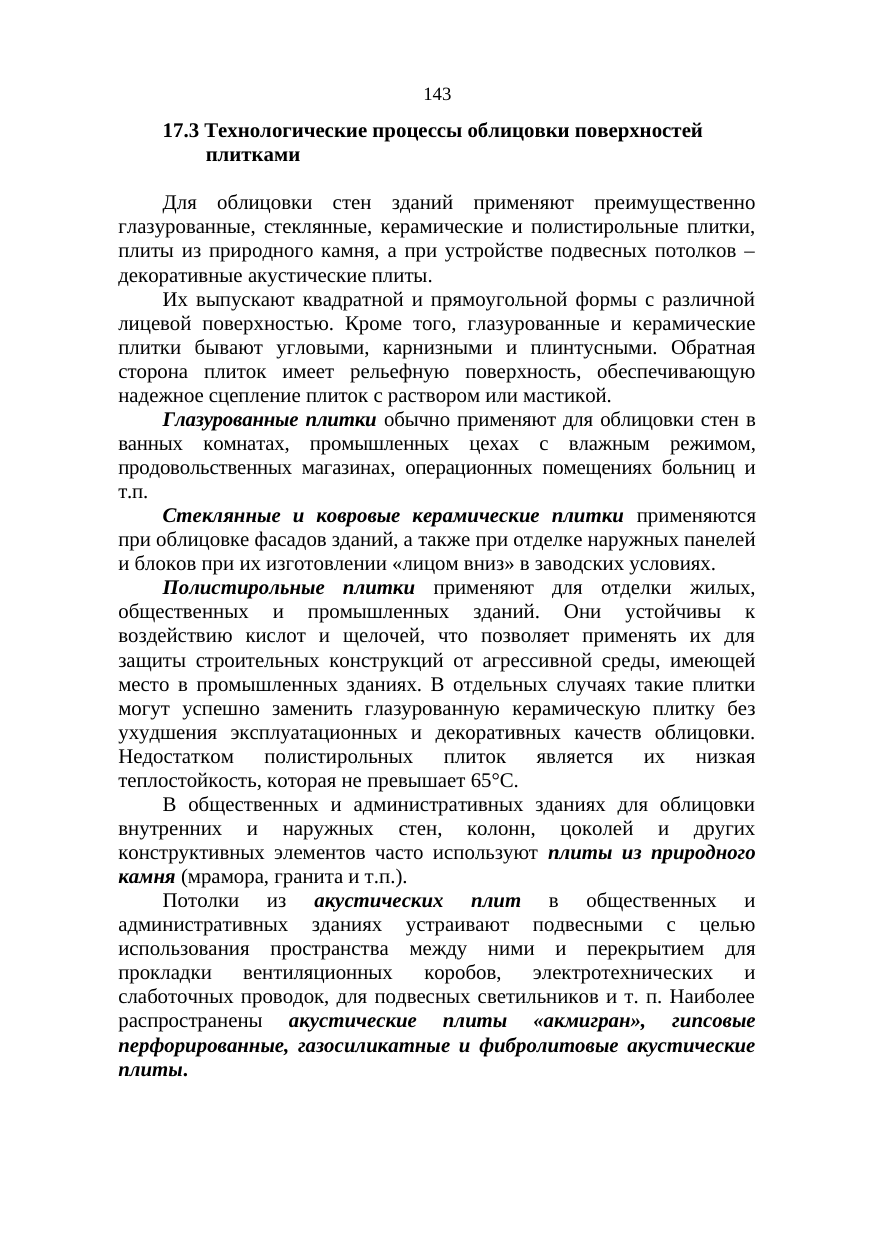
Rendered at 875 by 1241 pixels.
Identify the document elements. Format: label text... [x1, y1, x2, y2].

text Полистирольные плитки применяют для отделки жилых, общественных и промышленных зданий. Они устойчивы к воздействию кислот и щелочей, что позволяет применять их для защиты строительных конструкций от агрессивной среды, имеющей место в промышленных зданиях. В отдельных случаях такие плитки могут успешно заменить глазурованную керамическую плитку без ухудшения эксплуатационных и декоративных качеств облицовки. Недостатком полистирольных плиток является их низкая теплостойкость, которая не превышает 65°С. [118, 575, 756, 792]
text Для облицовки стен зданий применяют преимущественно глазурованные, стеклянные, керамические и полистирольные плитки, плиты из природного камня, а при устройстве подвесных потолков – декоративные акустические плиты. [118, 190, 756, 287]
text В общественных и административных зданиях для облицовки внутренних и наружных стен, колонн, цоколей и других конструктивных элементов часто используют плиты из природного камня (мрамора, гранита и т.п.). [118, 792, 756, 888]
text Стеклянные и ковровые керамические плитки применяются при облицовке фасадов зданий, а также при отделке наружных панелей и блоков при их изготовлении «лицом вниз» в заводских условиях. [118, 503, 756, 575]
text Глазурованные плитки обычно применяют для облицовки стен в ванных комнатах, промышленных цехах с влажным режимом, продовольственных магазинах, операционных помещениях больниц и т.п. [118, 407, 756, 503]
text 17.3 Технологические процессы облицовки поверхностей плитками [162, 118, 756, 166]
text Потолки из акустических плит в общественных и административных зданиях устраивают подвесными с целью использования пространства между ними и перекрытием для прокладки вентиляционных коробов, электротехнических и слаботочных проводок, для подвесных светильников и т. п. Наиболее распространены акустические плиты «акмигран», гипсовые перфорированные, газосиликатные и фибролитовые акустические плиты. [118, 888, 756, 1081]
text Их выпускают квадратной и прямоугольной формы с различной лицевой поверхностью. Кроме того, глазурованные и керамические плитки бывают угловыми, карнизными и плинтусными. Обратная сторона плиток имеет рельефную поверхность, обеспечивающую надежное сцепление плиток с раствором или мастикой. [118, 287, 756, 407]
